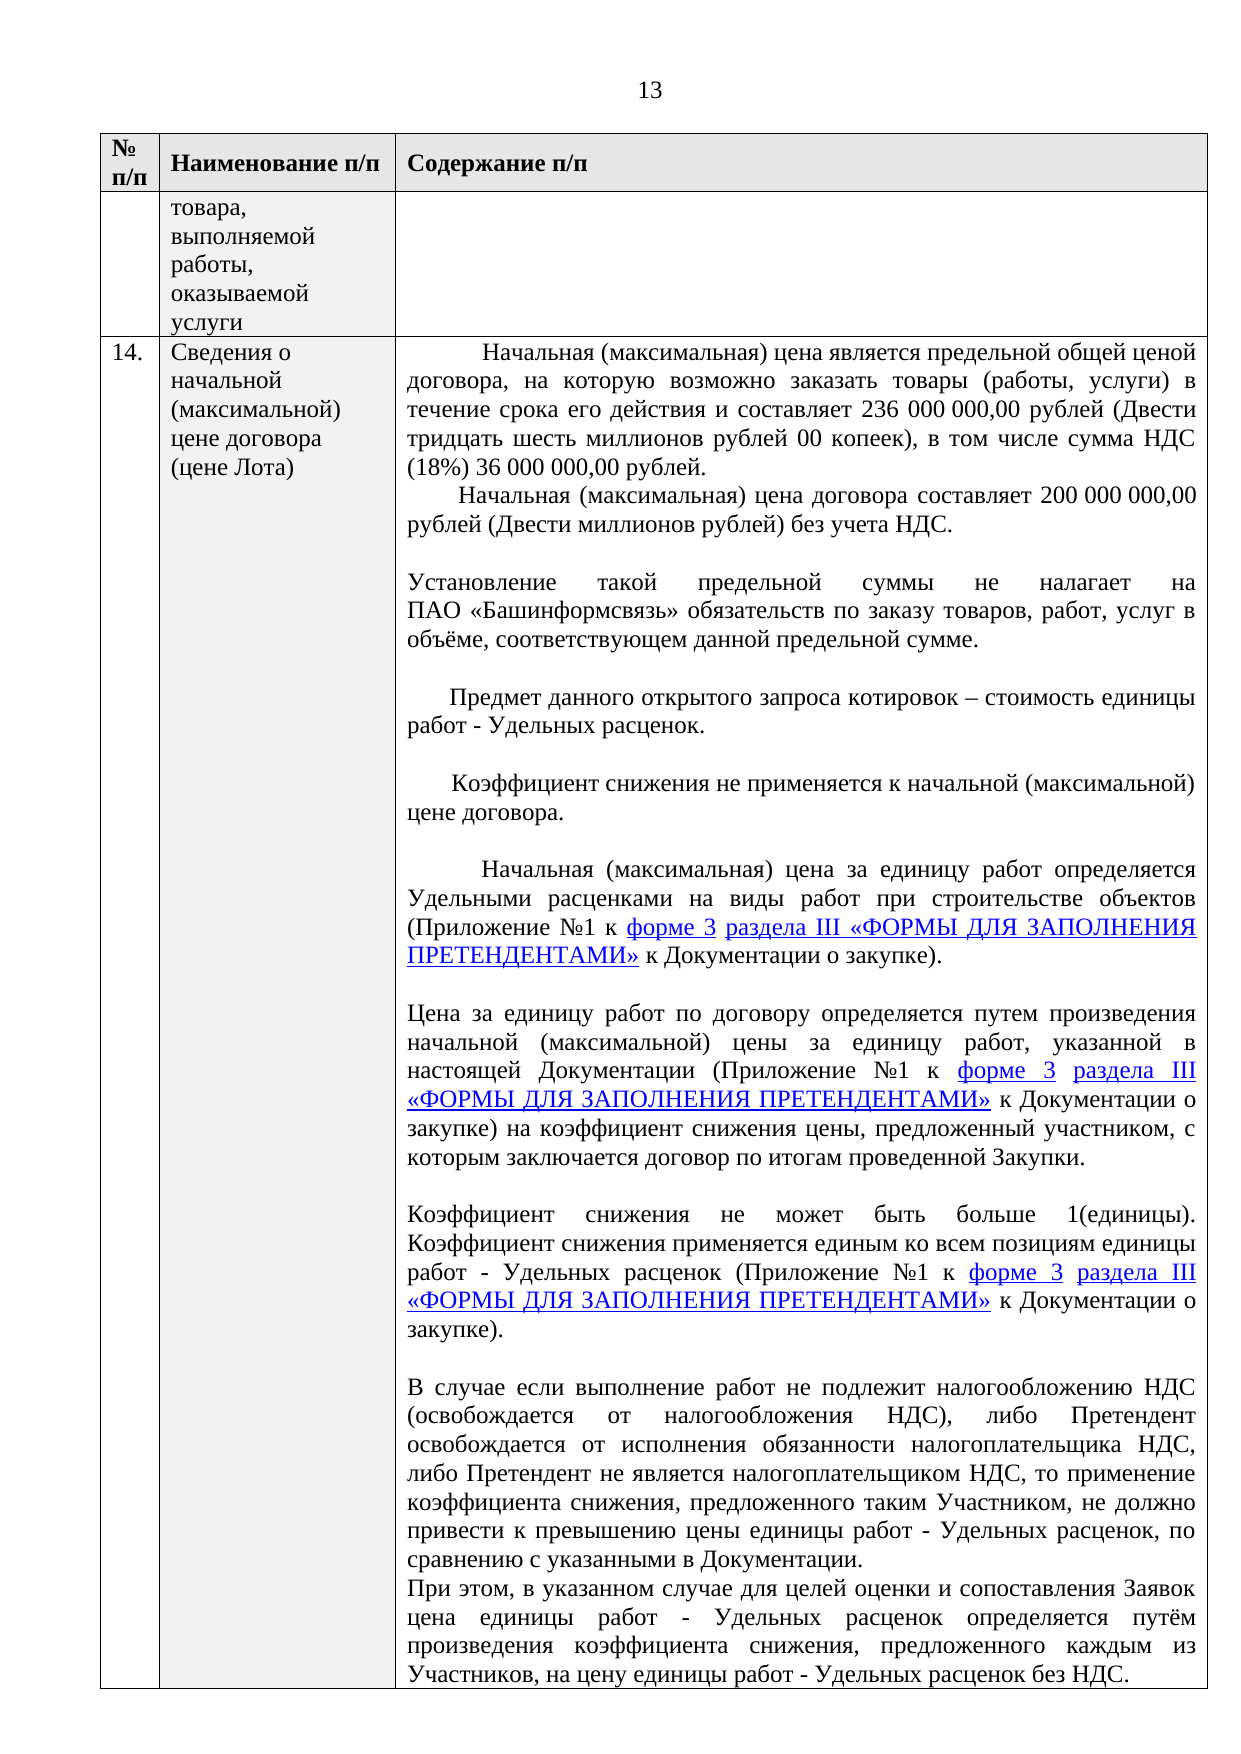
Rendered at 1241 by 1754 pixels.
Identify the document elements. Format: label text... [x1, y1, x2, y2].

table_cell Начальная (максимальная) цена является предельной общей ценой договора, на которую возможно заказать товары (работы, услуги) в течение срока его действия и составляет 236 000 000,00 рублей (Двести тридцать шесть миллионов рублей 00 копеек), в том числе сумма НДС (18%) 36 000 000,00 рублей. Начальная (максимальная) цена договора составляет 200 000 000,00 рублей (Двести миллионов рублей) без учета НДС. Установление такой предельной суммы не налагает на ПАО «Башинформсвязь» обязательств по заказу товаров, работ, услуг в объёме, соответствующем данной предельной сумме. Предмет данного открытого запроса котировок – стоимость единицы работ - Удельных расценок. Коэффициент снижения не применяется к начальной (максимальной) цене договора. Начальная (максимальная) цена за единицу работ определяется Удельными расценками на виды работ при строительстве объектов (Приложение №1 к форме 3 раздела III «ФОРМЫ ДЛЯ ЗАПОЛНЕНИЯ ПРЕТЕНДЕНТАМИ» к Документации о закупке). Цена за единицу работ по договору определяется путем произведения начальной (максимальной) цены за единицу работ, указанной в настоящей Документации (Приложение №1 к форме 3 раздела III «ФОРМЫ ДЛЯ ЗАПОЛНЕНИЯ ПРЕТЕНДЕНТАМИ» к Документации о закупке) на коэффициент снижения цены, предложенный участником, с которым заключается договор по итогам проведенной Закупки. Коэффициент снижения не может быть больше 1(единицы). Коэффициент снижения применяется единым ко всем позициям единицы работ - Удельных расценок (Приложение №1 к форме 3 раздела III «ФОРМЫ ДЛЯ ЗАПОЛНЕНИЯ ПРЕТЕНДЕНТАМИ» к Документации о закупке). В случае если выполнение работ не подлежит налогообложению НДС (освобождается от налогообложения НДС), либо Претендент освобождается от исполнения обязанности налогоплательщика НДС, либо Претендент не является налогоплательщиком НДС, то применение коэффициента снижения, предложенного таким Участником, не должно привести к превышению цены единицы работ - Удельных расценок, по сравнению с указанными в Документации. При этом, в указанном случае для целей оценки и сопоставления Заявок цена единицы работ - Удельных расценок определяется путём произведения коэффициента снижения, предложенного каждым из Участников, на цену единицы работ - Удельных расценок без НДС. [396, 337, 1207, 1688]
table_cell [101, 337, 159, 1688]
table_cell Сведения о начальной (максимальной) цене договора (цене Лота) [160, 337, 395, 1688]
table_header № п/п [101, 134, 159, 191]
table_header Содержание п/п [396, 134, 1207, 191]
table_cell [160, 192, 395, 336]
table_header Наименование п/п [160, 134, 395, 191]
table_cell [101, 192, 159, 336]
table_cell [396, 192, 1207, 336]
